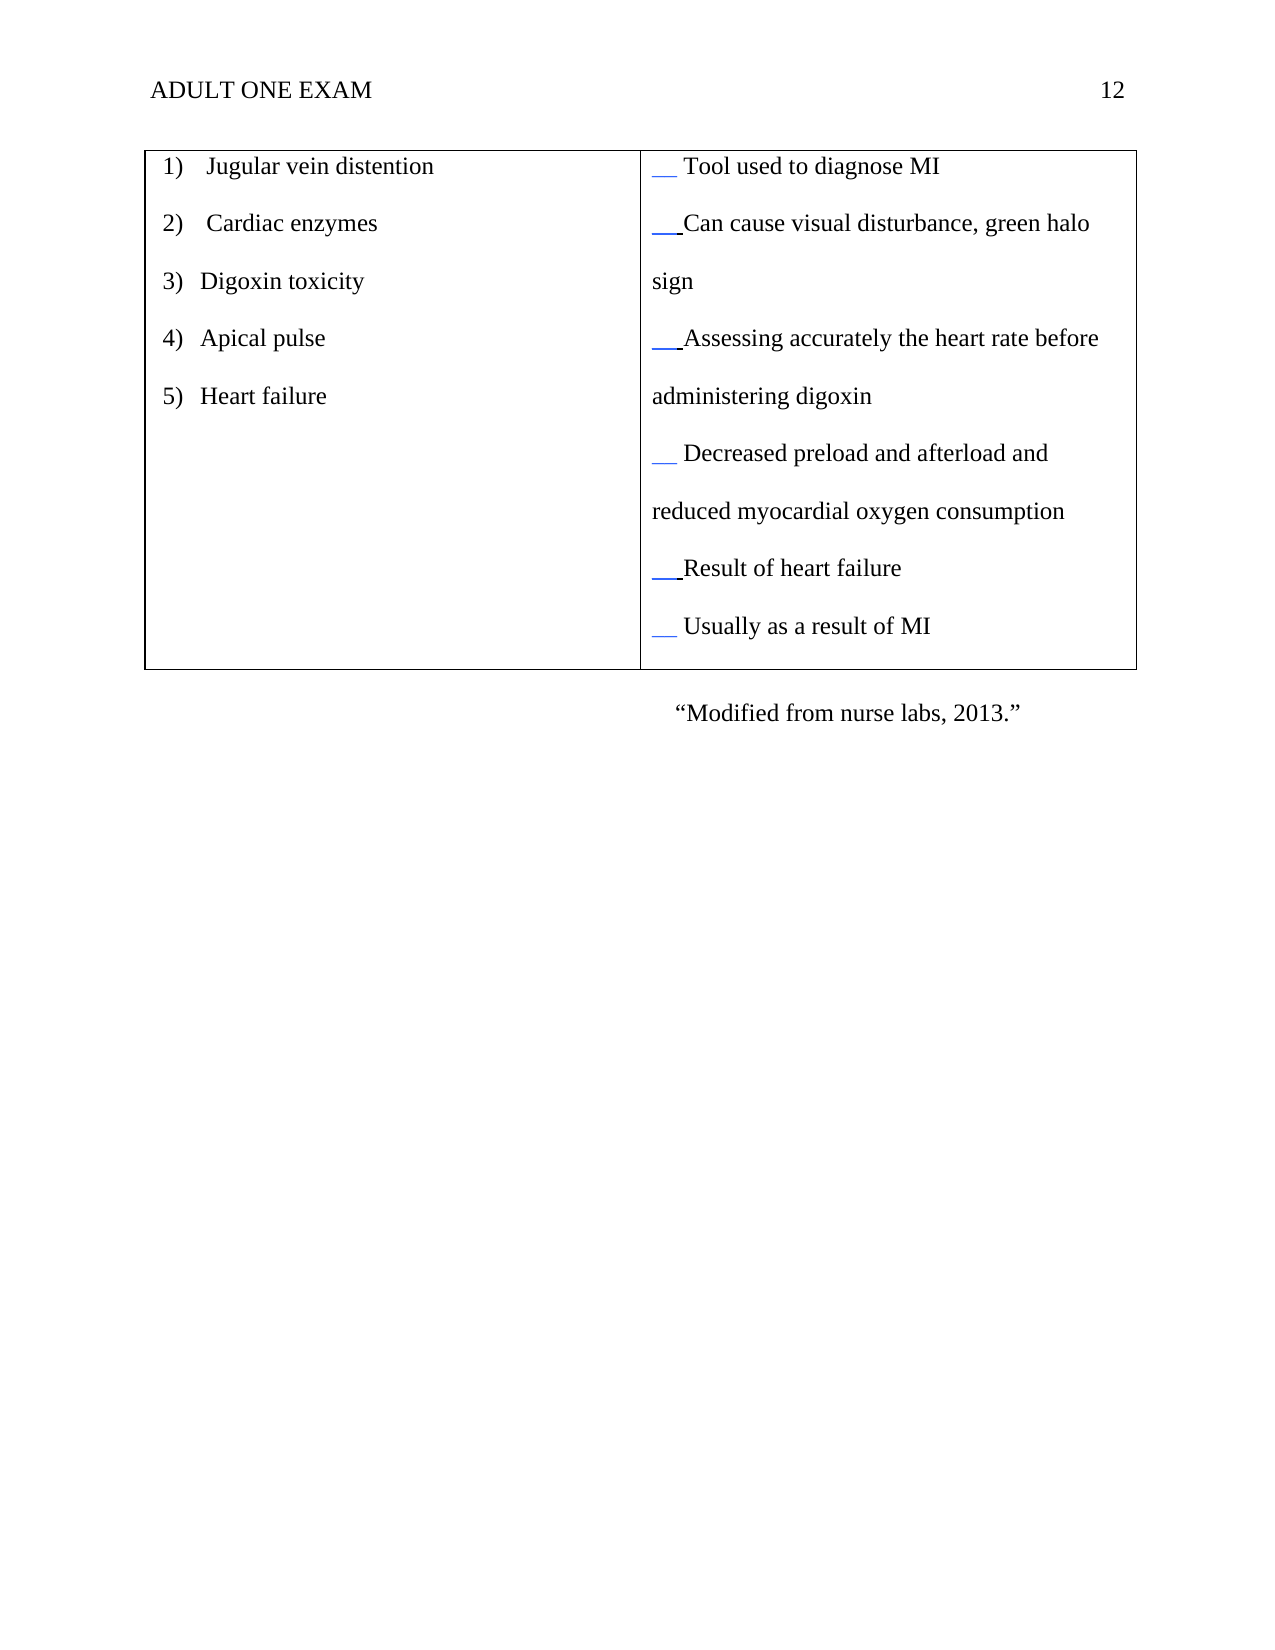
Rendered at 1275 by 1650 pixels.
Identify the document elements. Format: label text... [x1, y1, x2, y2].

table_cell __ Tool used to diagnose MI __ Can cause visual disturbance, green halo sign __ Assessing accurately the heart rate before administering digoxin __ Decreased preload and afterload and reduced myocardial oxygen consumption __ Result of heart failure __ Usually as a result of MI [641, 151, 1136, 668]
table_cell Jugular vein distention Cardiac enzymes Digoxin toxicity Apical pulse Heart failure [146, 151, 640, 668]
text “Modified from nurse labs, 2013.” [150, 698, 1125, 727]
